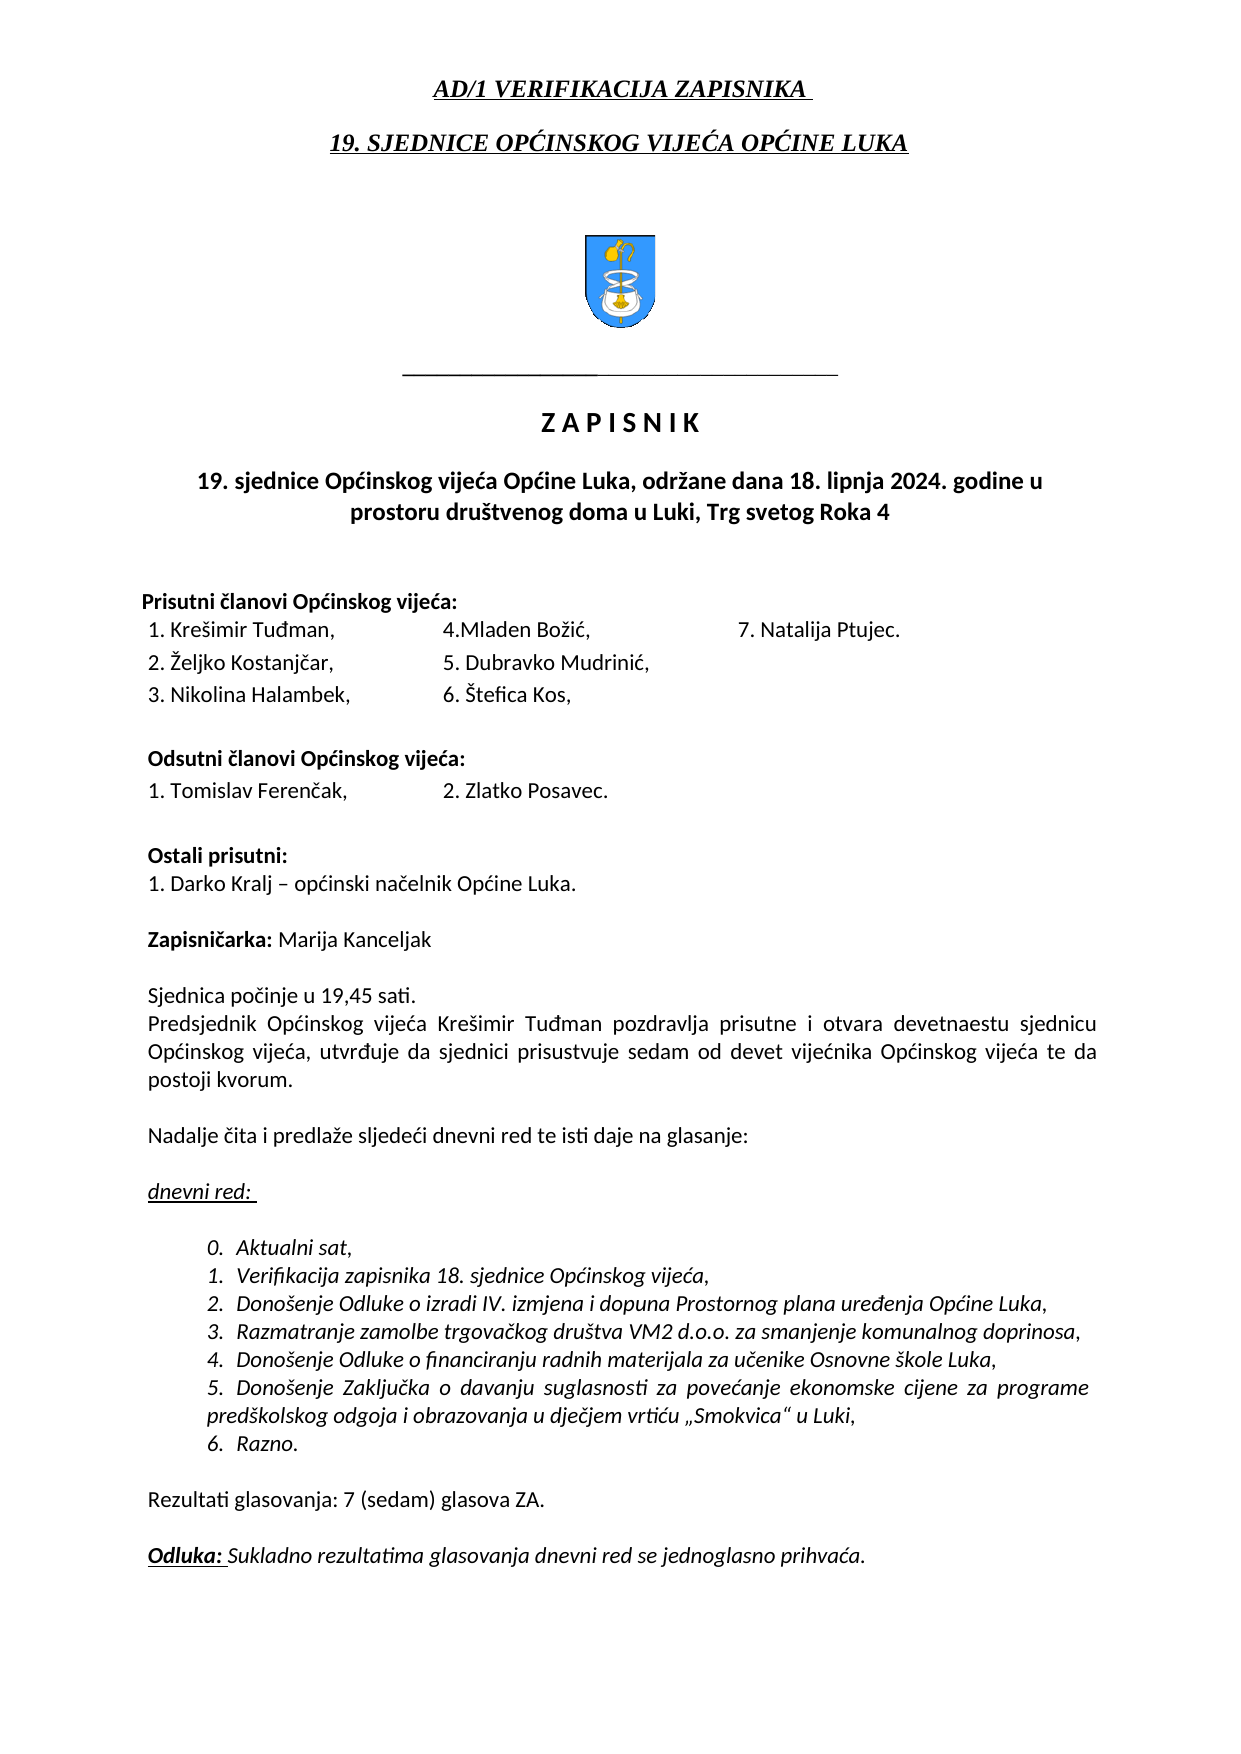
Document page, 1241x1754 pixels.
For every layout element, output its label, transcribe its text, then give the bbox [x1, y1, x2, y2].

text Rezultati glasovanja: 7 (sedam) glasova ZA. [148, 1485, 1098, 1513]
list Razmatranje zamolbe trgovačkog društva VM2 d.o.o. za smanjenje komunalnog doprinosa, [207, 1317, 1093, 1345]
list Donošenje Odluke o izradi IV. izmjena i dopuna Prostornog plana uređenja Općine Luka, [207, 1289, 1093, 1317]
picture [585, 235, 656, 328]
text Odsutni članovi Općinskog vijeća: [148, 744, 1098, 772]
text Sjednica počinje u 19,45 sati. [148, 981, 1098, 1009]
text Prisutni članovi Općinskog vijeća: [142, 587, 1098, 616]
text AD/1 VERIFIKACIJA ZAPISNIKA [148, 74, 1093, 103]
list Razno. [207, 1429, 1093, 1457]
text Predsjednik Općinskog vijeća Krešimir Tuđman pozdravlja prisutne i otvara devetnaestu sjednicu Općinskog vijeća, utvrđuje da sjednici prisustvuje sedam od devet vijećnika Općinskog vijeća te da postoji kvorum. [148, 1009, 1098, 1093]
text ______________________________________ [148, 353, 1093, 379]
text 3. Nikolina Halambek, 6. Štefica Kos, [148, 680, 1098, 708]
text Odluka: Sukladno rezultatima glasovanja dnevni red se jednoglasno prihvaća. [148, 1541, 1098, 1569]
list Aktualni sat, [207, 1233, 1093, 1261]
text prostoru društvenog doma u Luki, Trg svetog Roka 4 [142, 496, 1098, 526]
text 19. SJEDNICE OPĆINSKOG VIJEĆA OPĆINE LUKA [148, 128, 1093, 156]
text 1. Tomislav Ferenčak, 2. Zlatko Posavec. [148, 776, 1098, 804]
text 1. Darko Kralj – općinski načelnik Općine Luka. [148, 869, 1098, 897]
list Donošenje Zaključka o davanju suglasnosti za povećanje ekonomske cijene za programe predškolskog odgoja i obrazovanja u dječjem vrtiću „Smokvica“ u Luki, [207, 1373, 1093, 1429]
text Ostali prisutni: [148, 841, 1098, 869]
text dnevni red: [148, 1177, 1098, 1205]
list Verifikacija zapisnika 18. sjednice Općinskog vijeća, [207, 1261, 1093, 1289]
list Donošenje Odluke o financiranju radnih materijala za učenike Osnovne škole Luka, [207, 1345, 1093, 1373]
text 1. Krešimir Tuđman, 4.Mladen Božić, 7. Natalija Ptujec. [148, 616, 1098, 643]
text Z A P I S N I K [148, 404, 1093, 439]
text 2. Željko Kostanjčar, 5. Dubravko Mudrinić, [148, 648, 1098, 676]
text Zapisničarka: Marija Kanceljak [148, 925, 1098, 953]
text Nadalje čita i predlaže sljedeći dnevni red te isti daje na glasanje: [148, 1121, 1098, 1149]
text 19. sjednice Općinskog vijeća Općine Luka, održane dana 18. lipnja 2024. godine u [142, 465, 1098, 496]
